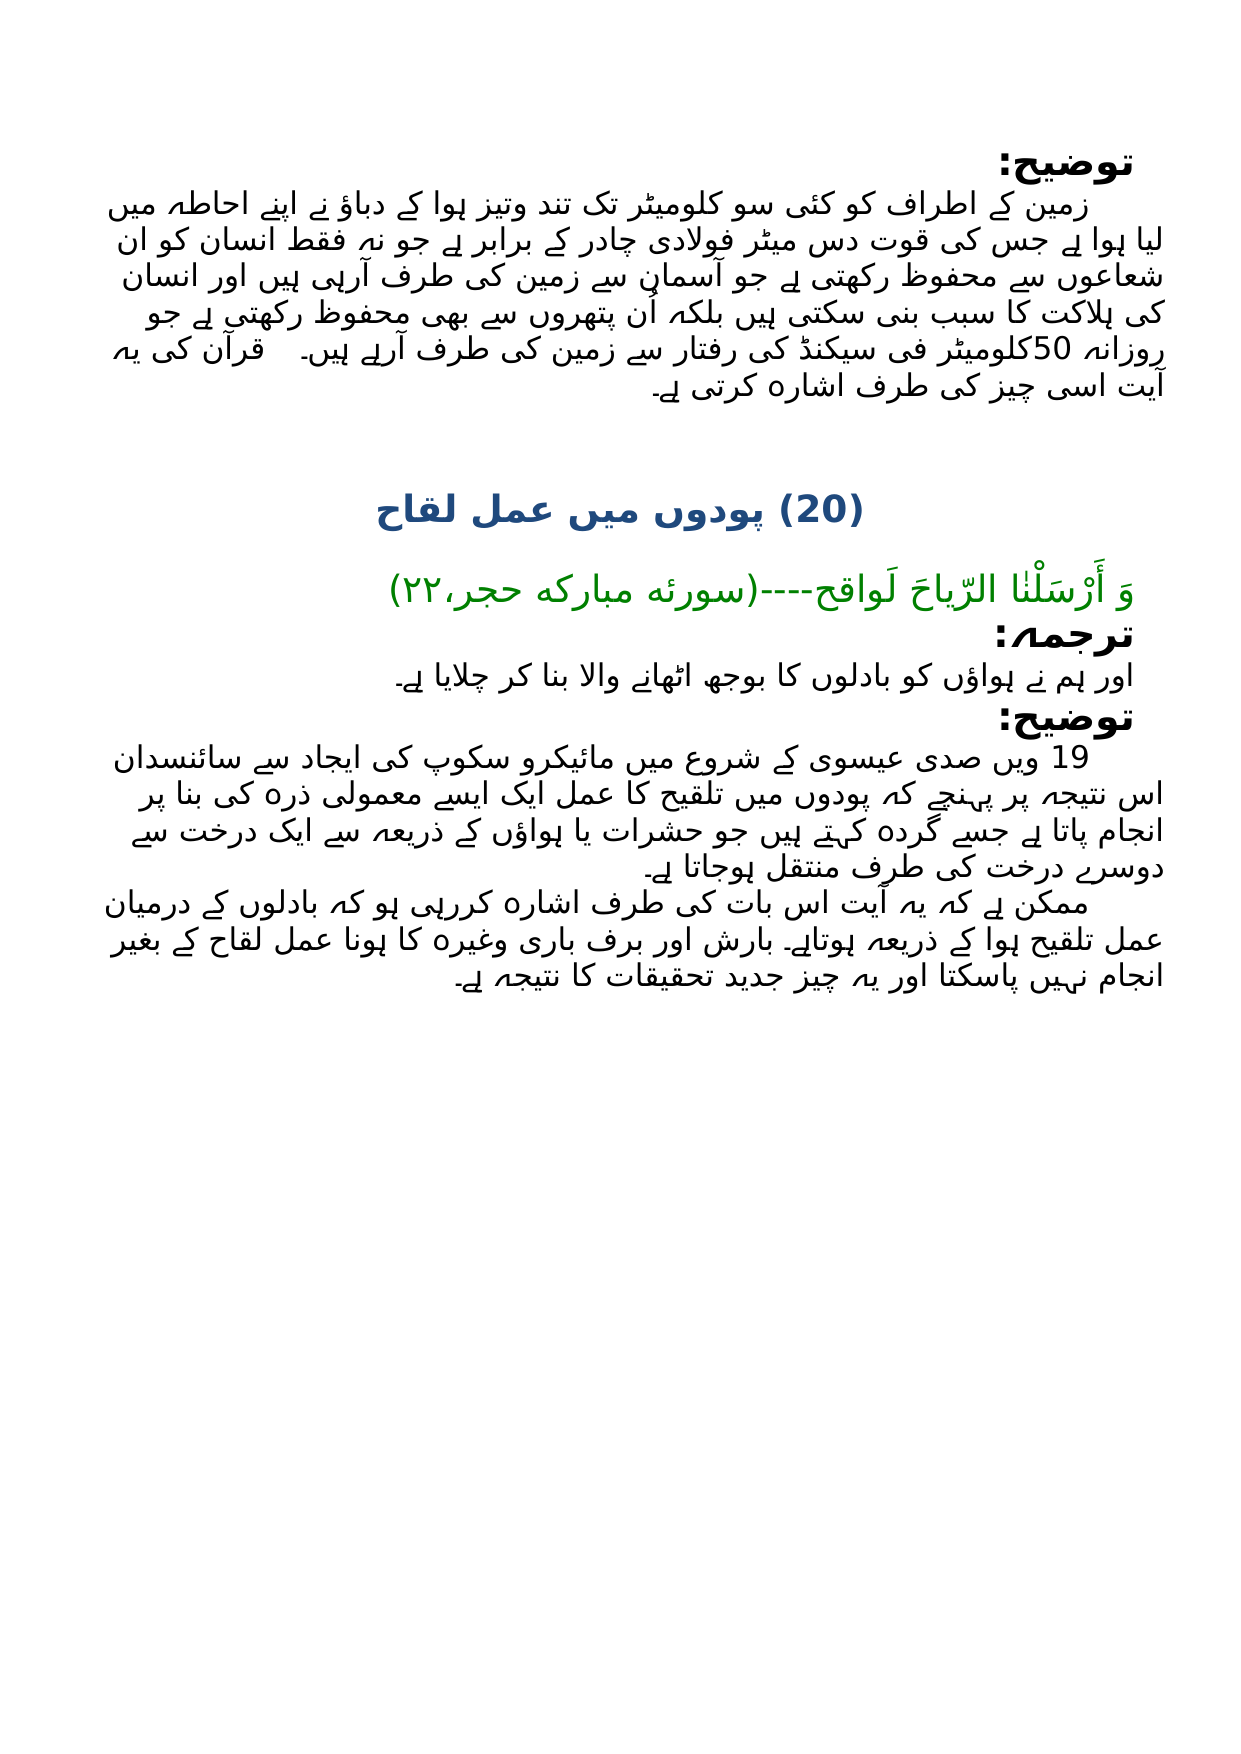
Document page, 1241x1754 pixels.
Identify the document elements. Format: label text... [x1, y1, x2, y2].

text وَ أَرْسَلْنٰا الرّیاحَ لَواقح----(سورئه مبارکه حجر،٢٢) [75, 567, 1165, 611]
text زمین کے اطراف کو کئی سو کلومیٹر تک تند وتیز ہوا کے دباؤ نے اپنے احاطہ میں لیا ہوا ہے جس کی قوت دس میٹر فولادی چادر کے برابر ہے جو نہ فقط انسان کو ان شعاعوں سے محفوظ رکھتی ہے جو آسمان سے زمین کی طرف آرہی ہیں اور انسان کی ہلاکت کا سبب بنی سکتی ہیں بلکہ اُن پتھروں سے بھی محفوظ رکھتی ہے جو روزانہ 50کلومیٹر فی سیکنڈ کی رفتار سے زمین کی طرف آرہے ہیں۔ قرآن کی یہ آیت اسی چیز کی طرف اشارہ کرتی ہے۔ [75, 185, 1165, 403]
text ممکن ہے کہ یہ آیت اس بات کی طرف اشارہ کررہی ہو کہ بادلوں کے درمیان عمل تلقیح ہوا کے ذریعہ ہوتاہے۔ بارش اور برف باری وغیرہ کا ہونا عمل لقاح کے بغیر انجام نہیں پاسکتا اور یہ چیز جدید تحقیقات کا نتیجہ ہے۔ [75, 885, 1165, 994]
text 19 ویں صدی عیسوی کے شروع میں مائیکرو سکوپ کی ایجاد سے سائنسدان اس نتیجہ پر پہنچے کہ پودوں میں تلقیح کا عمل ایک ایسے معمولی ذرہ کی بنا پر انجام پاتا ہے جسے گردہ کہتے ہیں جو حشرات یا ہواؤں کے ذریعہ سے ایک درخت سے دوسرے درخت کی طرف منتقل ہوجاتا ہے۔ [75, 739, 1165, 885]
text اور ہم نے ہواؤں کو بادلوں کا بوجھ اٹھانے والا بنا کر چلایا ہے۔ [75, 657, 1165, 693]
text ترجمہ: [75, 611, 1165, 657]
text توضیح: [75, 693, 1165, 739]
text توضیح: [75, 139, 1165, 185]
subtitle (20) پودوں میں عمل لقاح [75, 488, 1165, 531]
